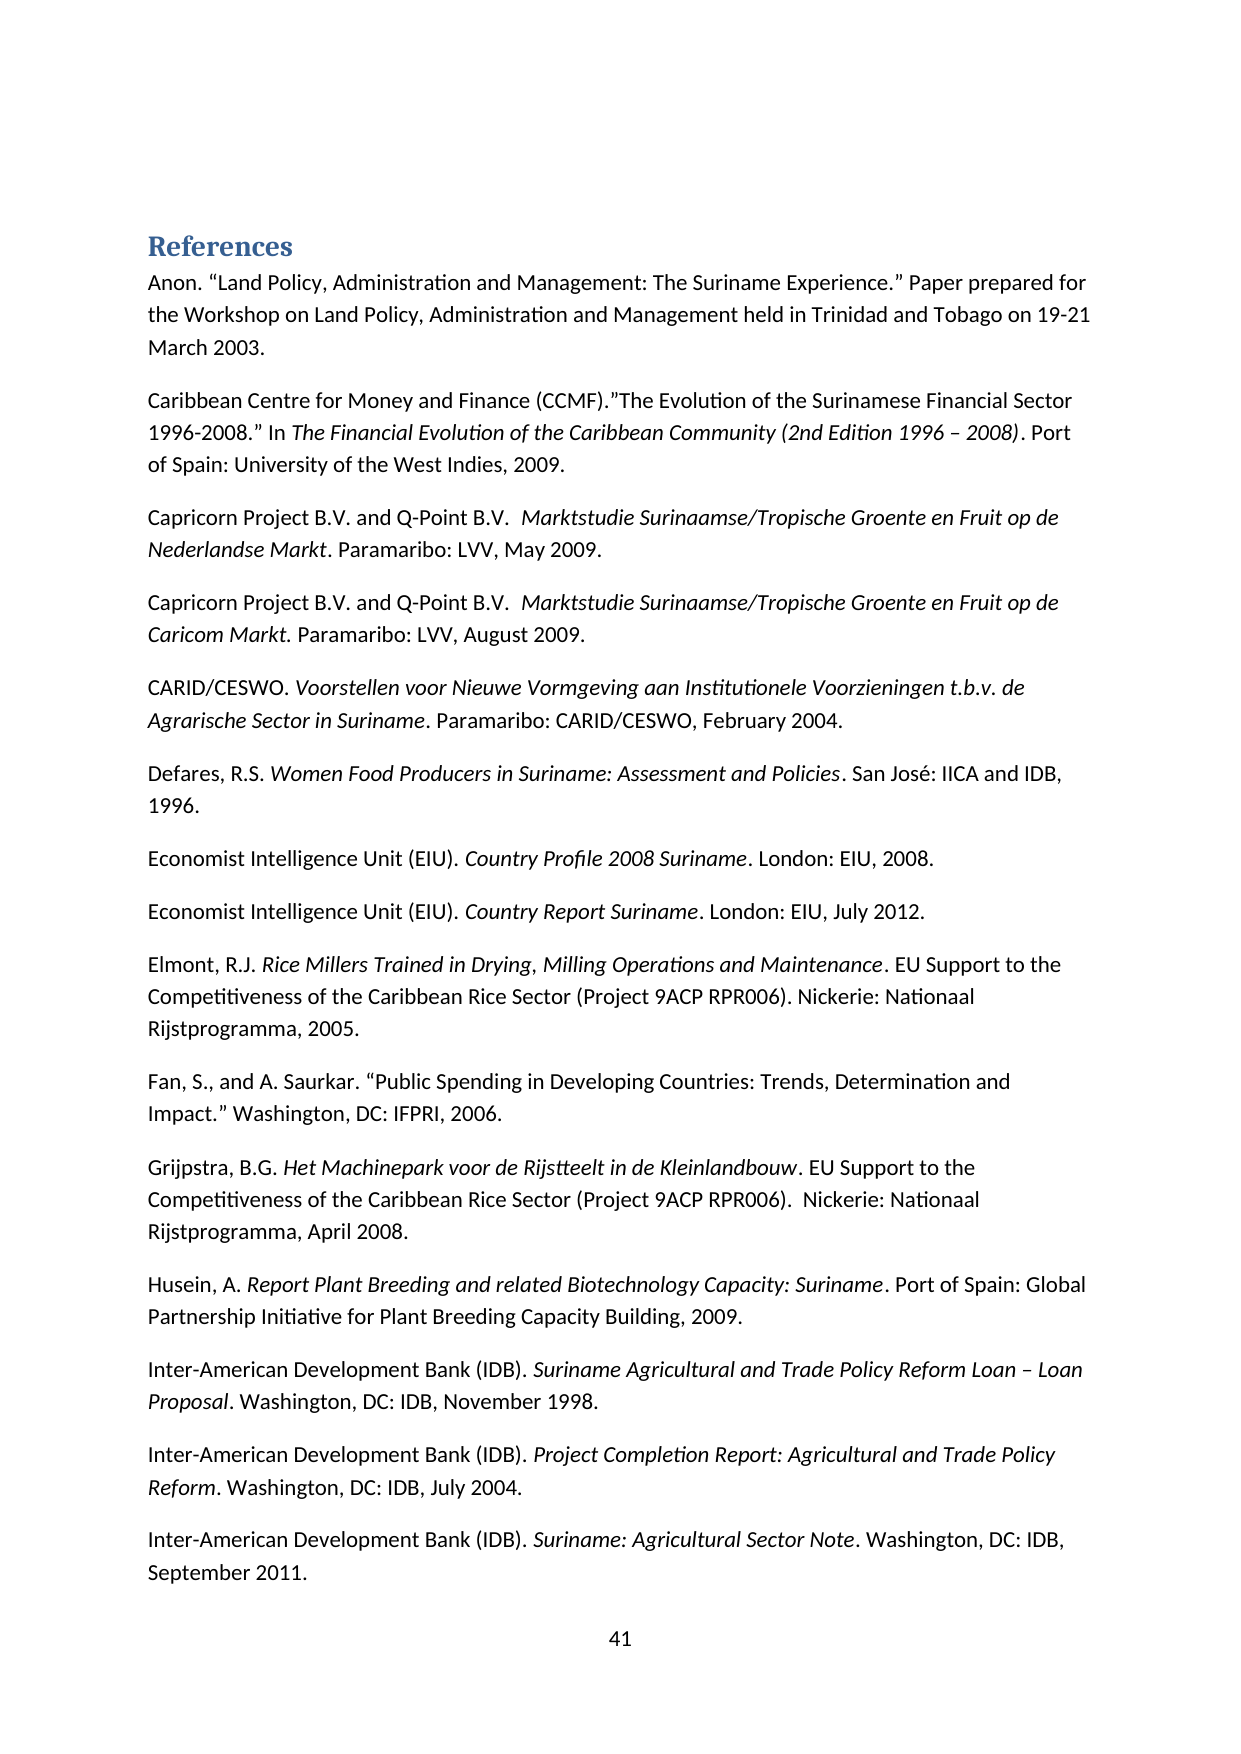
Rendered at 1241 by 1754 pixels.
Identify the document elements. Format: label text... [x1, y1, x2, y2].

text Capricorn Project B.V. and Q-Point B.V. Marktstudie Surinaamse/Tropische Groente en Fruit op de Nederlandse Markt. Paramaribo: LVV, May 2009. [148, 503, 1093, 563]
text Inter-American Development Bank (IDB). Suriname Agricultural and Trade Policy Reform Loan – Loan Proposal. Washington, DC: IDB, November 1998. [148, 1355, 1093, 1415]
text Inter-American Development Bank (IDB). Suriname: Agricultural Sector Note. Washington, DC: IDB, September 2011. [148, 1526, 1093, 1586]
text CARID/CESWO. Voorstellen voor Nieuwe Vormgeving aan Institutionele Voorzieningen t.b.v. de Agrarische Sector in Suriname. Paramaribo: CARID/CESWO, February 2004. [148, 673, 1093, 734]
subtitle References [148, 230, 1093, 263]
text Capricorn Project B.V. and Q-Point B.V. Marktstudie Surinaamse/Tropische Groente en Fruit op de Caricom Markt. Paramaribo: LVV, August 2009. [148, 588, 1093, 648]
text Fan, S., and A. Saurkar. “Public Spending in Developing Countries: Trends, Determination and Impact.” Washington, DC: IFPRI, 2006. [148, 1067, 1093, 1128]
text Grijpstra, B.G. Het Machinepark voor de Rijstteelt in de Kleinlandbouw. EU Support to the Competitiveness of the Caribbean Rice Sector (Project 9ACP RPR006). Nickerie: Nationaal Rijstprogramma, April 2008. [148, 1153, 1093, 1245]
text Inter-American Development Bank (IDB). Project Completion Report: Agricultural and Trade Policy Reform. Washington, DC: IDB, July 2004. [148, 1440, 1093, 1501]
text Economist Intelligence Unit (EIU). Country Report Suriname. London: EIU, July 2012. [148, 897, 1093, 925]
text Caribbean Centre for Money and Finance (CCMF).”The Evolution of the Surinamese Financial Sector 1996-2008.” In The Financial Evolution of the Caribbean Community (2nd Edition 1996 – 2008). Port of Spain: University of the West Indies, 2009. [148, 386, 1093, 478]
text Economist Intelligence Unit (EIU). Country Profile 2008 Suriname. London: EIU, 2008. [148, 844, 1093, 872]
text Defares, R.S. Women Food Producers in Suriname: Assessment and Policies. San José: IICA and IDB, 1996. [148, 759, 1093, 819]
text Elmont, R.J. Rice Millers Trained in Drying, Milling Operations and Maintenance. EU Support to the Competitiveness of the Caribbean Rice Sector (Project 9ACP RPR006). Nickerie: Nationaal Rijstprogramma, 2005. [148, 950, 1093, 1042]
text Anon. “Land Policy, Administration and Management: The Suriname Experience.” Paper prepared for the Workshop on Land Policy, Administration and Management held in Trinidad and Tobago on 19-21 March 2003. [148, 268, 1093, 361]
text Husein, A. Report Plant Breeding and related Biotechnology Capacity: Suriname. Port of Spain: Global Partnership Initiative for Plant Breeding Capacity Building, 2009. [148, 1270, 1093, 1330]
